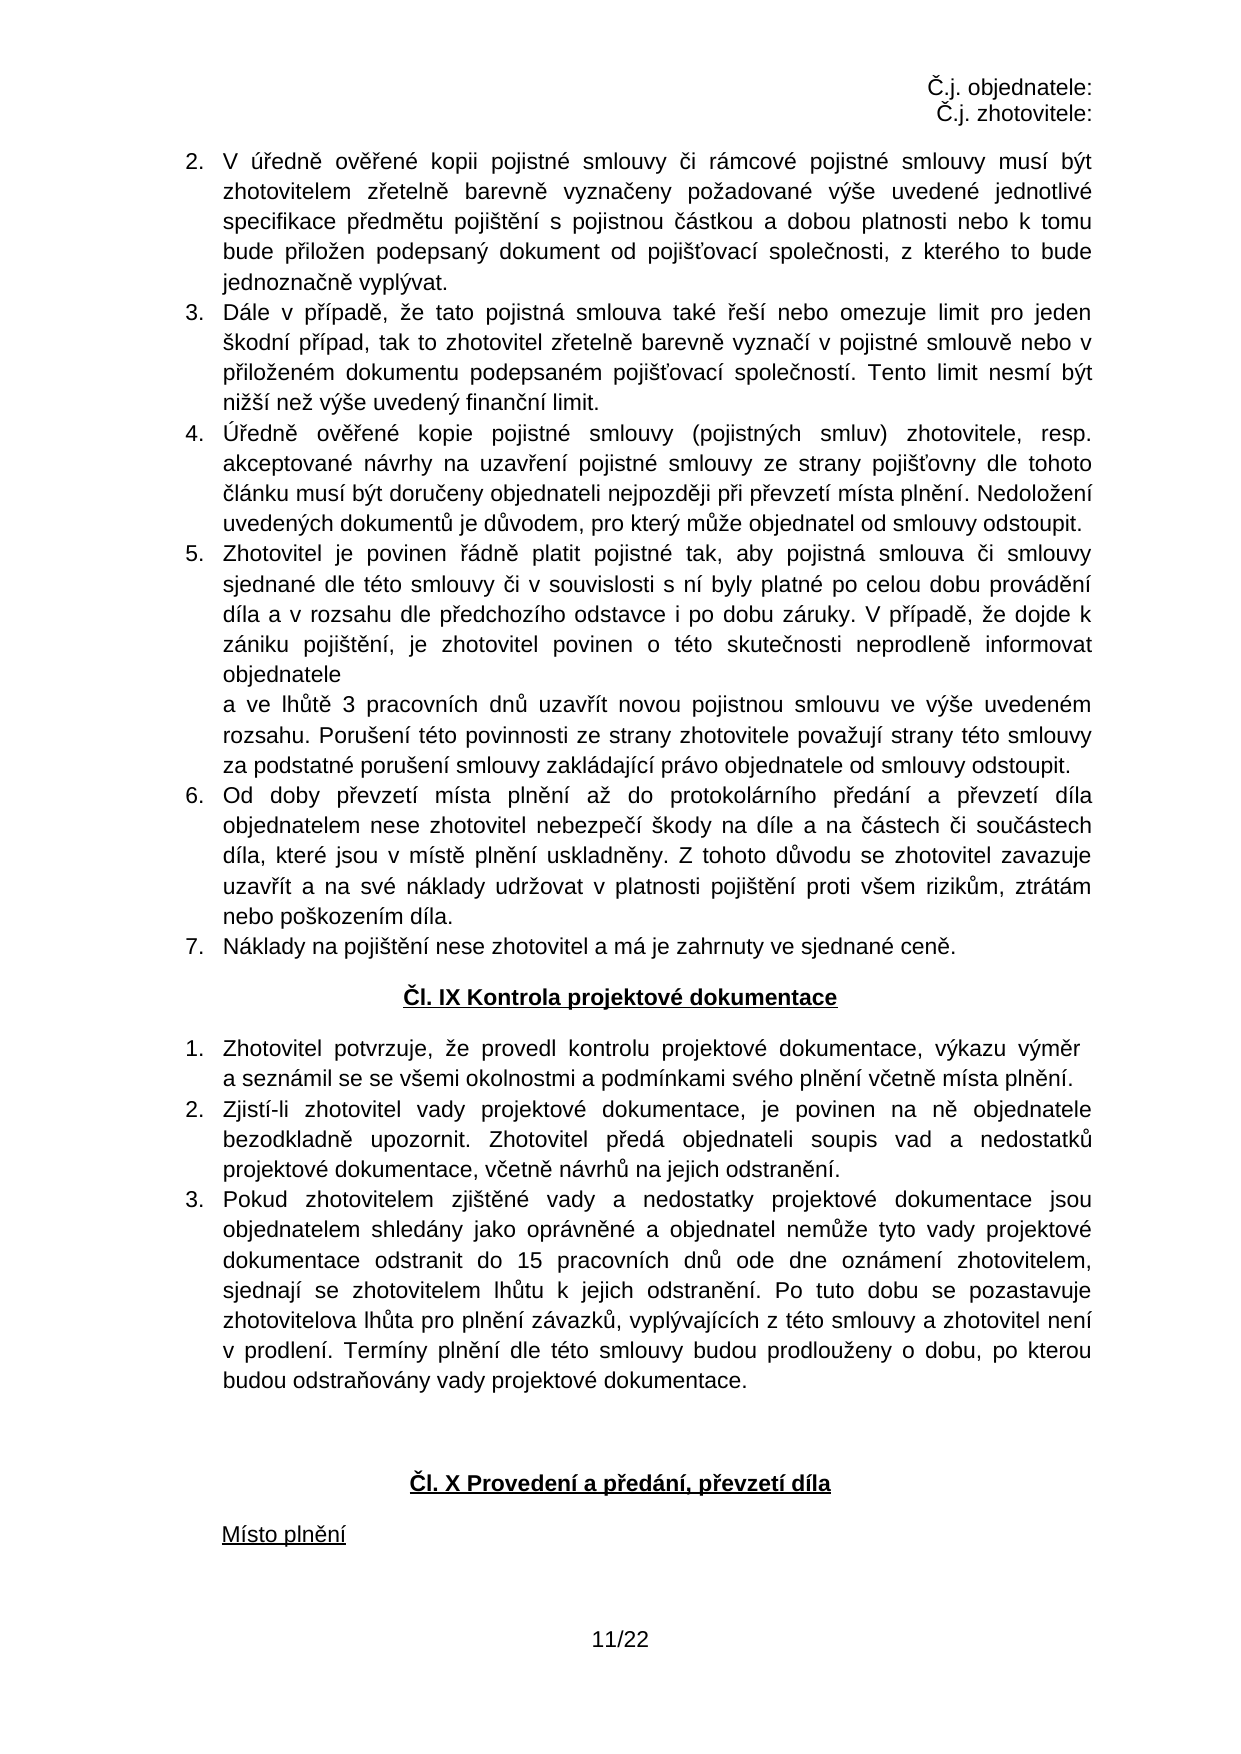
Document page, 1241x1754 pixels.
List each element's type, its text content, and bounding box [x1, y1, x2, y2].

list Od doby převzetí místa plnění až do protokolárního předání a převzetí díla objednatelem nese zhotovitel nebezpečí škody na díle a na částech či součástech díla, které jsou v místě plnění uskladněny. Z tohoto důvodu se zhotovitel zavazuje uzavřít a na své náklady udržovat v platnosti pojištění proti všem rizikům, ztrátám nebo poškozením díla. [185, 782, 1093, 929]
list V úředně ověřené kopii pojistné smlouvy či rámcové pojistné smlouvy musí být zhotovitelem zřetelně barevně vyznačeny požadované výše uvedené jednotlivé specifikace předmětu pojištění s pojistnou částkou a dobou platnosti nebo k tomu bude přiložen podepsaný dokument od pojišťovací společnosti, z kterého to bude jednoznačně vyplývat. [185, 148, 1093, 295]
list Dále v případě, že tato pojistná smlouva také řeší nebo omezuje limit pro jeden škodní případ, tak to zhotovitel zřetelně barevně vyznačí v pojistné smlouvě nebo v přiloženém dokumentu podepsaném pojišťovací společností. Tento limit nesmí být nižší než výše uvedený finanční limit. [185, 299, 1093, 416]
list Pokud zhotovitelem zjištěné vady a nedostatky projektové dokumentace jsou objednatelem shledány jako oprávněné a objednatel nemůže tyto vady projektové dokumentace odstranit do 15 pracovních dnů ode dne oznámení zhotovitelem, sjednají se zhotovitelem lhůtu k jejich odstranění. Po tuto dobu se pozastavuje zhotovitelova lhůta pro plnění závazků, vyplývajících z této smlouvy a zhotovitel není v prodlení. Termíny plnění dle této smlouvy budou prodlouženy o dobu, po kterou budou odstraňovány vady projektové dokumentace. [185, 1186, 1093, 1394]
list Zhotovitel je povinen řádně platit pojistné tak, aby pojistná smlouva či smlouvy sjednané dle této smlouvy či v souvislosti s ní byly platné po celou dobu provádění díla a v rozsahu dle předchozího odstavce i po dobu záruky. V případě, že dojde k zániku pojištění, je zhotovitel povinen o této skutečnosti neprodleně informovat objednatele a ve lhůtě 3 pracovních dnů uzavřít novou pojistnou smlouvu ve výše uvedeném rozsahu. Porušení této povinnosti ze strany zhotovitele považují strany této smlouvy za podstatné porušení smlouvy zakládající právo objednatele od smlouvy odstoupit. [185, 540, 1093, 778]
list Zjistí-li zhotovitel vady projektové dokumentace, je povinen na ně objednatele bezodkladně upozornit. Zhotovitel předá objednateli soupis vad a nedostatků projektové dokumentace, včetně návrhů na jejich odstranění. [185, 1096, 1093, 1182]
text Místo plnění [148, 1521, 1093, 1547]
text Čl. IX Kontrola projektové dokumentace [148, 984, 1093, 1010]
list Zhotovitel potvrzuje, že provedl kontrolu projektové dokumentace, výkazu výměr a seznámil se se všemi okolnostmi a podmínkami svého plnění včetně místa plnění. [185, 1035, 1093, 1092]
list Úředně ověřené kopie pojistné smlouvy (pojistných smluv) zhotovitele, resp. akceptované návrhy na uzavření pojistné smlouvy ze strany pojišťovny dle tohoto článku musí být doručeny objednateli nejpozději při převzetí místa plnění. Nedoložení uvedených dokumentů je důvodem, pro který může objednatel od smlouvy odstoupit. [185, 419, 1093, 536]
text Čl. X Provedení a předání, převzetí díla [148, 1469, 1093, 1496]
list Náklady na pojištění nese zhotovitel a má je zahrnuty ve sjednané ceně. [185, 933, 1093, 959]
